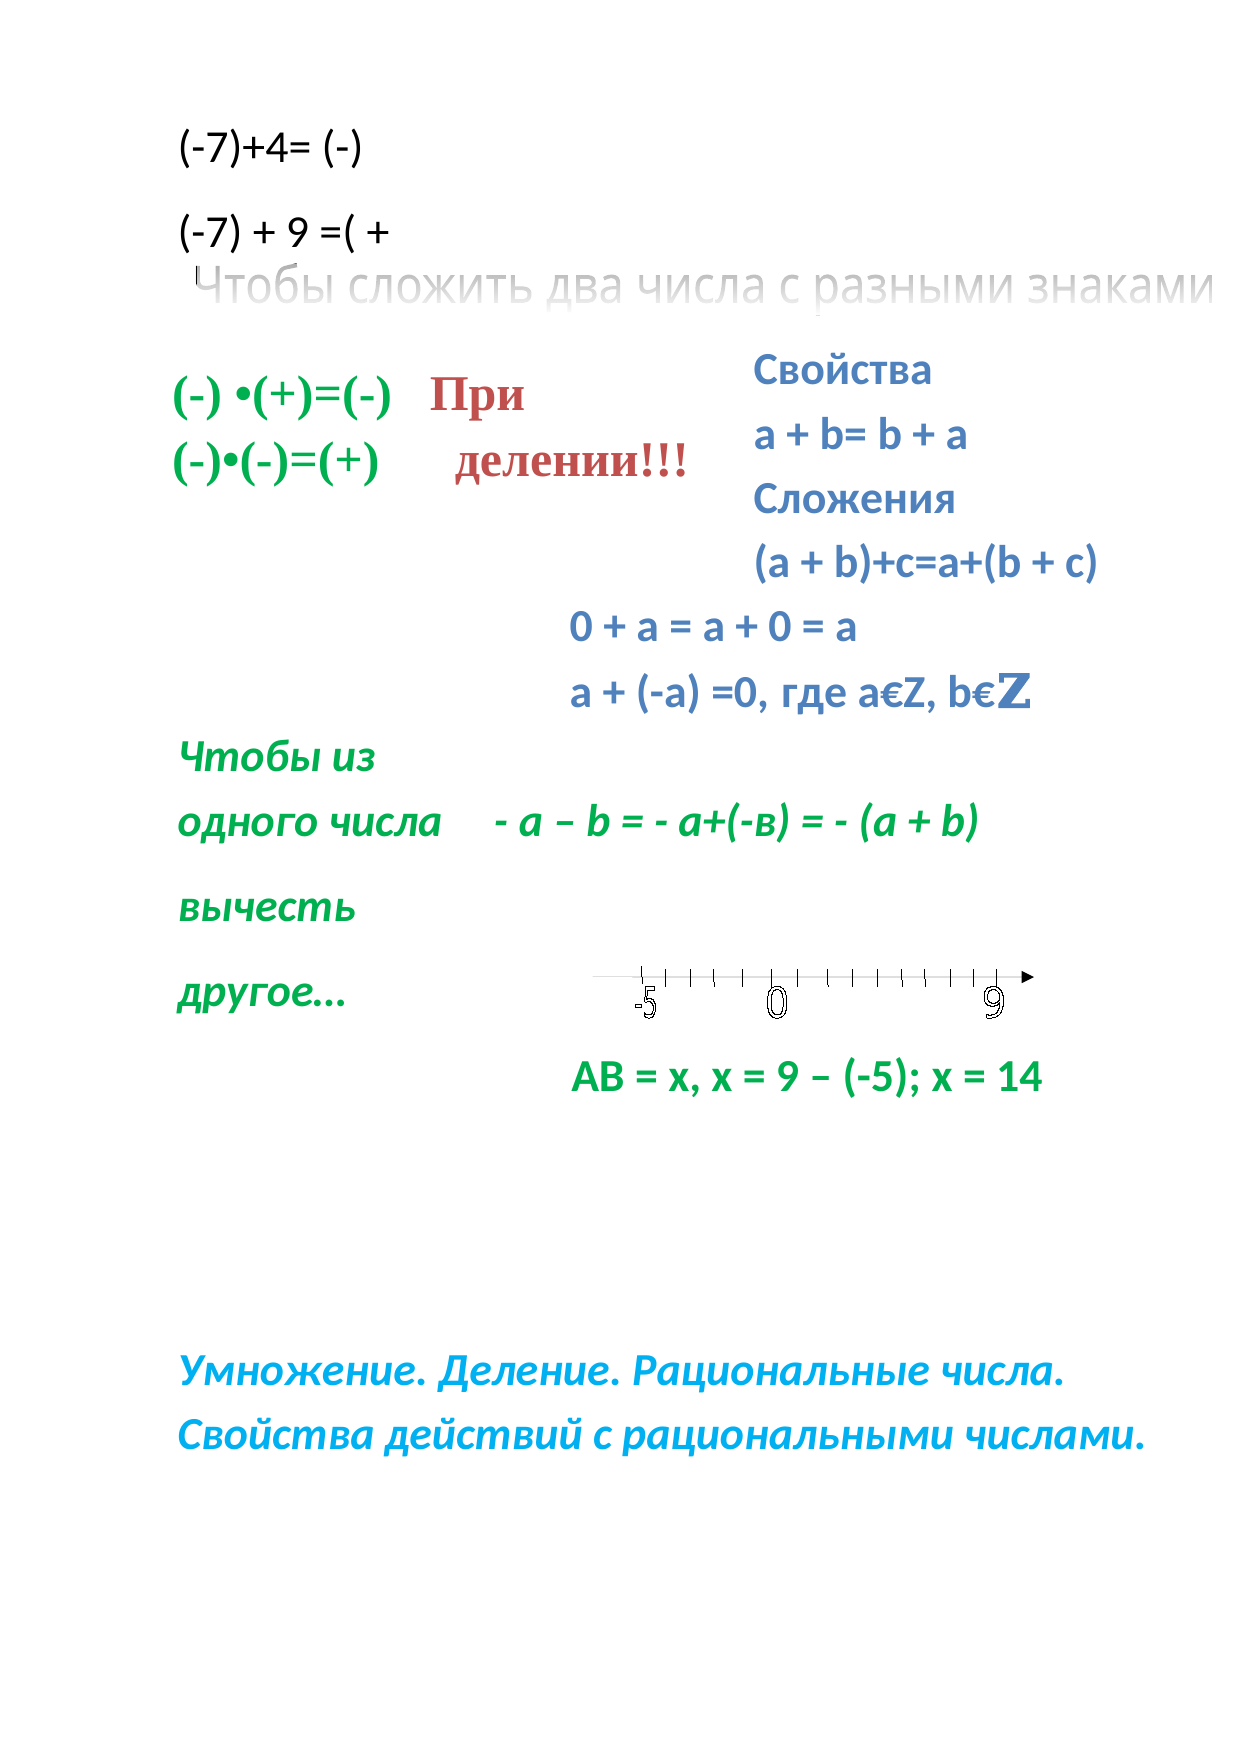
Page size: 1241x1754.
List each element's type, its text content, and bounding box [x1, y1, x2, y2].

text 0 + a = a + 0 = a [177, 597, 1152, 653]
text AB = x, x = 9 – (-5); x = 14 [177, 1047, 1152, 1103]
text a + (-a) =0, где a€Z, b€𝐙 [177, 662, 1152, 719]
text Сложения (a + b)+c=a+(b + c) [177, 469, 1152, 589]
text (-7) + 9 =( + [177, 203, 1152, 315]
text другое… [177, 962, 1152, 1018]
text Свойства a + b= b + a [177, 340, 1152, 461]
text Умножение. Деление. Рациональные числа. Свойства действий с рациональными числами. [177, 1341, 1152, 1461]
text (-7)+4= (-) [177, 118, 1152, 174]
text одного числа - a – b = - а+(-в) = - (a + b) [177, 791, 1152, 847]
text вычесть [177, 877, 1152, 932]
text Чтобы из [177, 727, 1152, 783]
